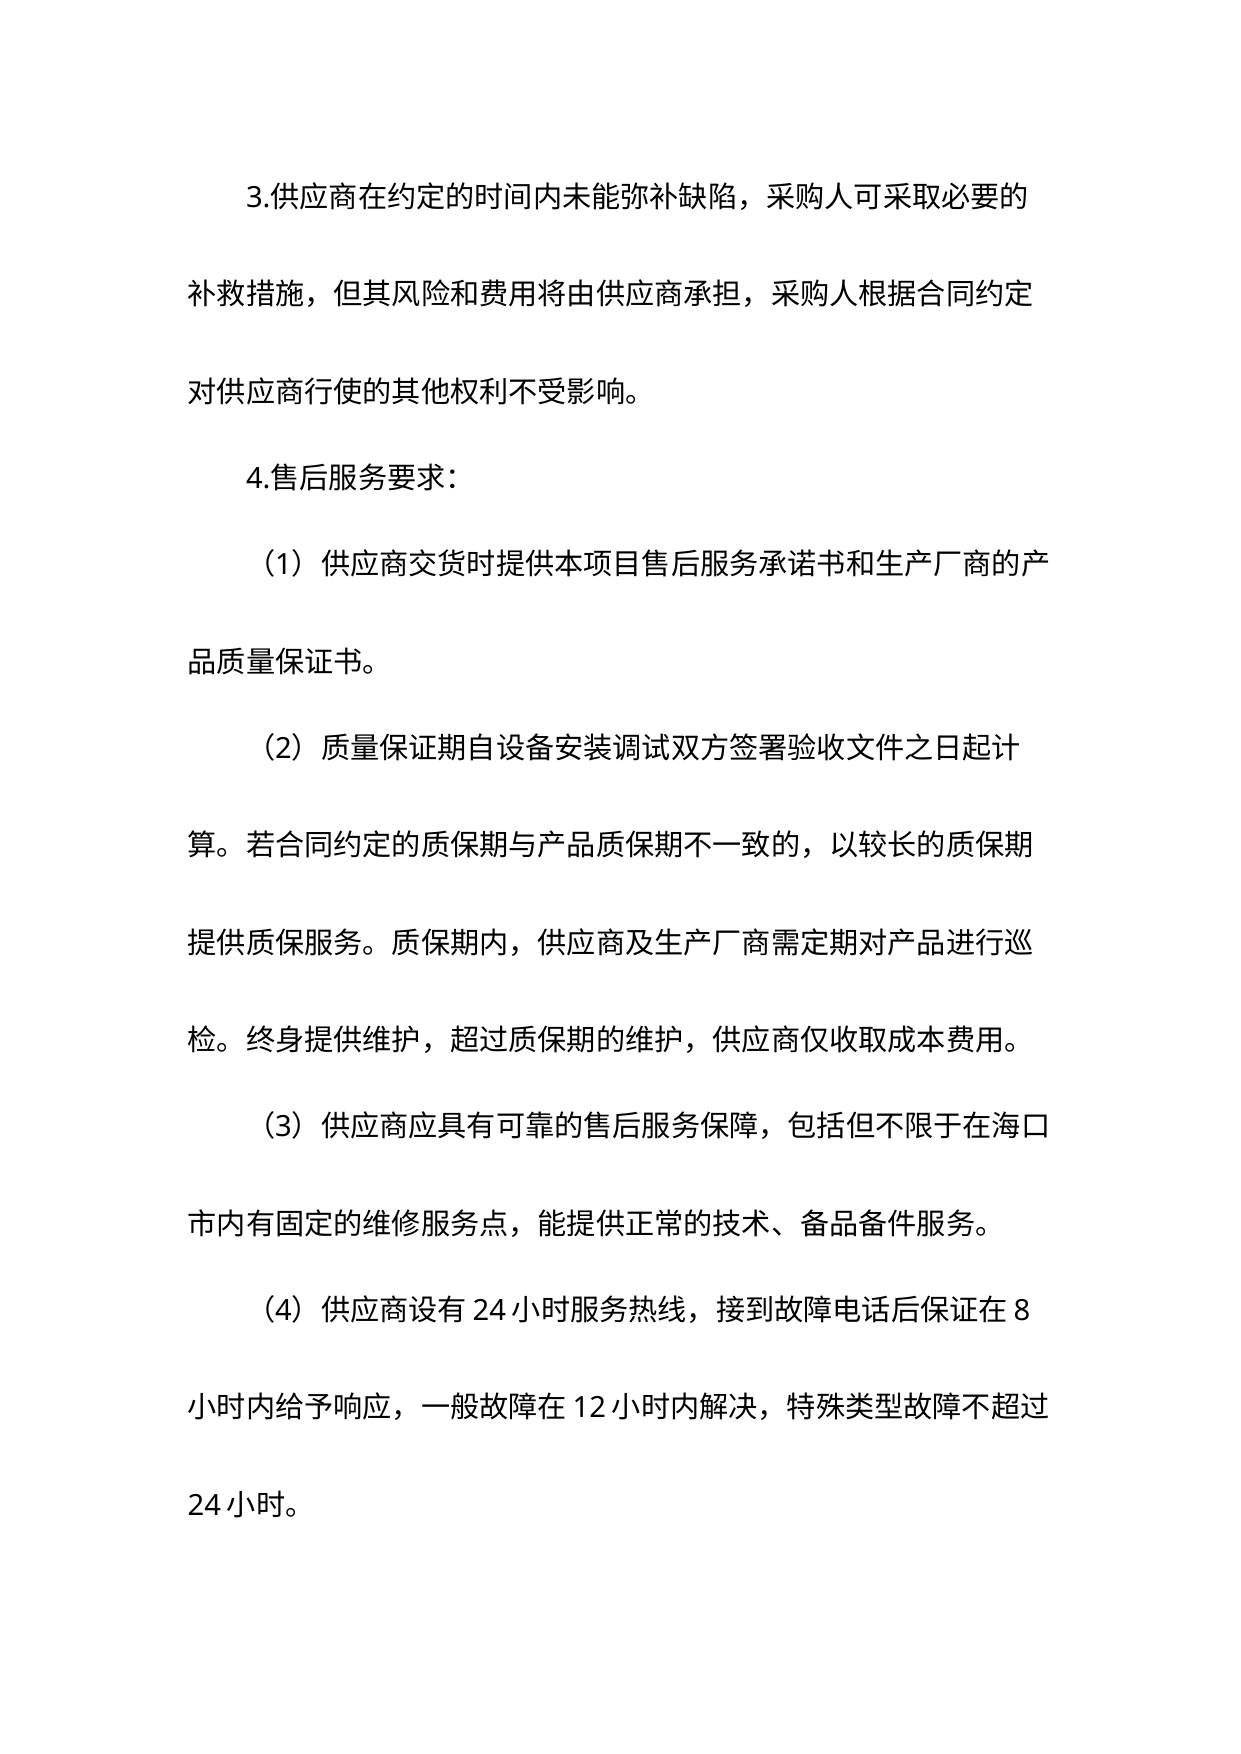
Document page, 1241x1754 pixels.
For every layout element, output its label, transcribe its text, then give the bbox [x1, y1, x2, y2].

text （4）供应商设有24小时服务热线，接到故障电话后保证在8小时内给予响应，一般故障在12小时内解决，特殊类型故障不超过24小时。 [187, 1275, 1053, 1535]
text 4.售后服务要求： [187, 443, 1053, 508]
text （2）质量保证期自设备安装调试双方签署验收文件之日起计算。若合同约定的质保期与产品质保期不一致的，以较长的质保期提供质保服务。质保期内，供应商及生产厂商需定期对产品进行巡检。终身提供维护，超过质保期的维护，供应商仅收取成本费用。 [187, 713, 1053, 1070]
text 3.供应商在约定的时间内未能弥补缺陷，采购人可采取必要的补救措施，但其风险和费用将由供应商承担，采购人根据合同约定对供应商行使的其他权利不受影响。 [187, 162, 1053, 422]
text （3）供应商应具有可靠的售后服务保障，包括但不限于在海口市内有固定的维修服务点，能提供正常的技术、备品备件服务。 [187, 1092, 1053, 1254]
text （1）供应商交货时提供本项目售后服务承诺书和生产厂商的产品质量保证书。 [187, 529, 1053, 692]
